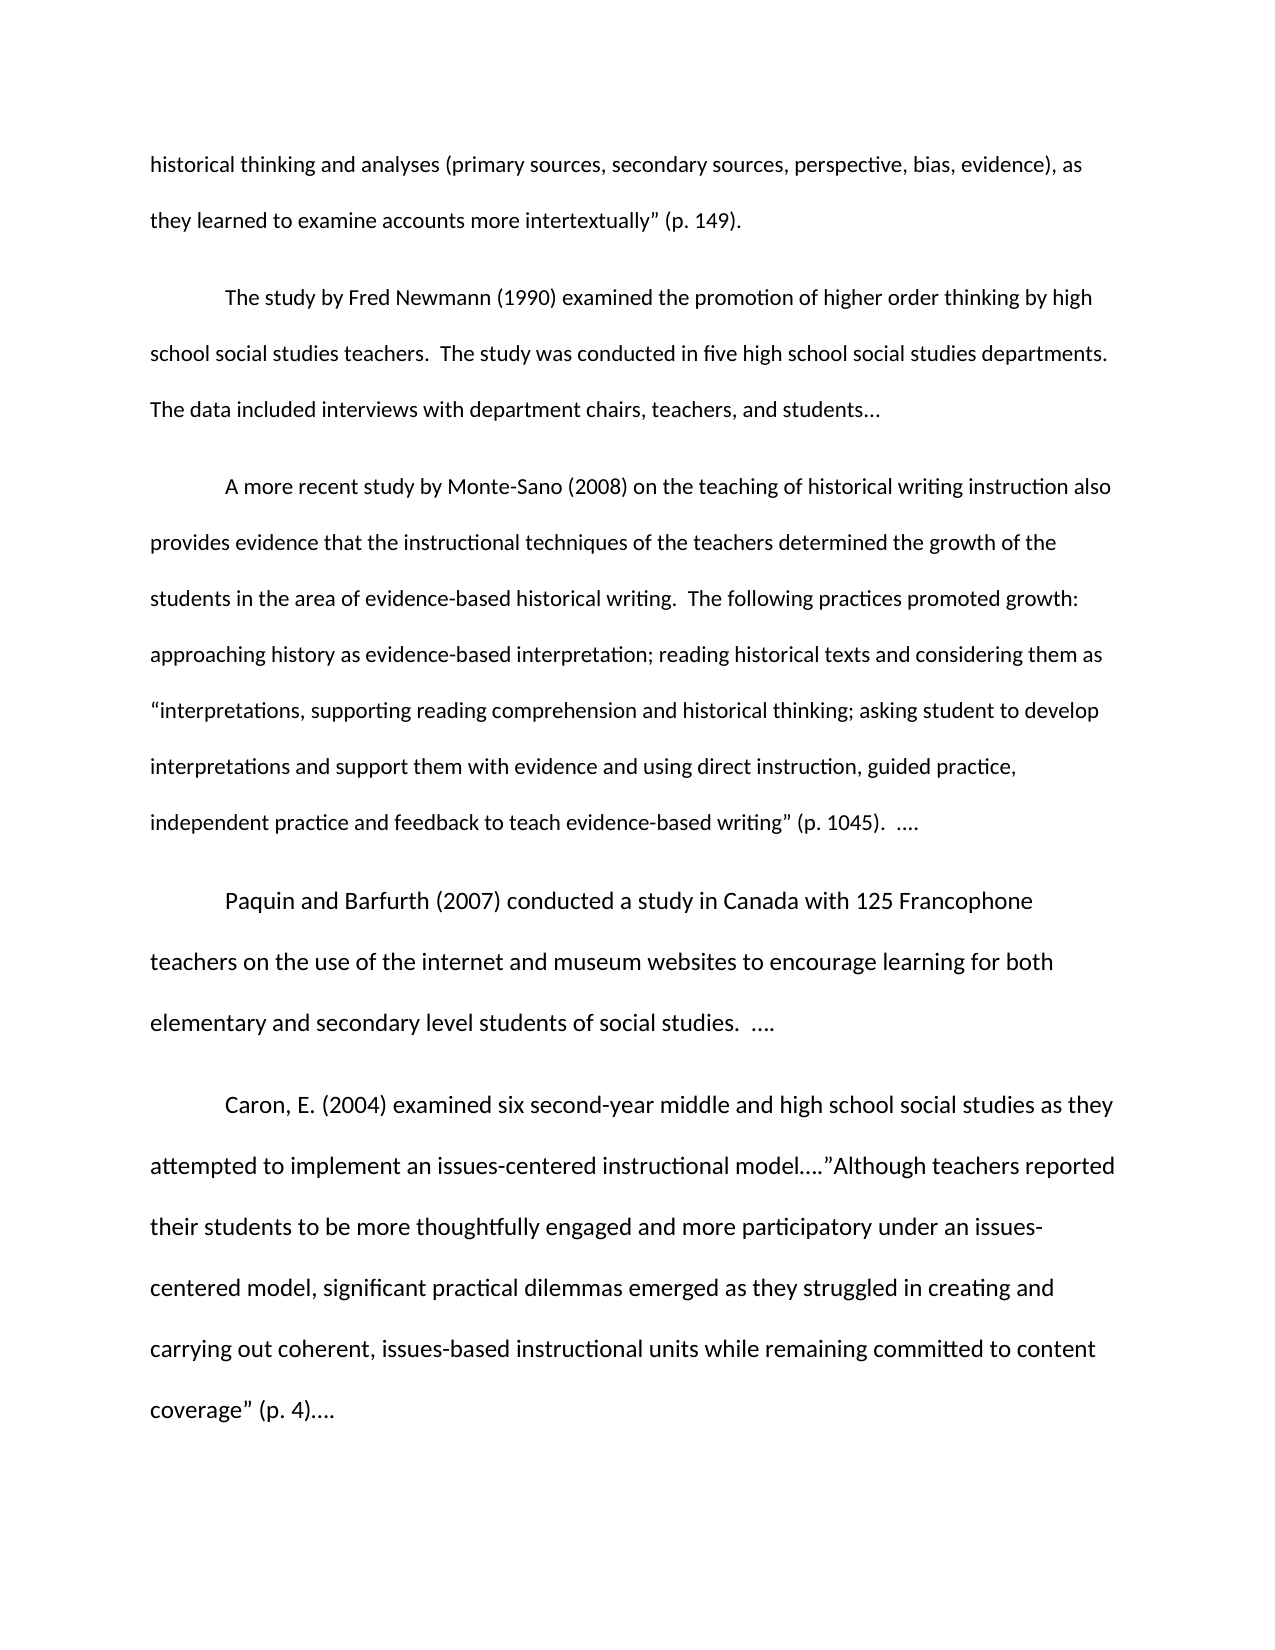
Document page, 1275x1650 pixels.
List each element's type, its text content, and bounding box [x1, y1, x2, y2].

text Caron, E. (2004) examined six second-year middle and high school social studies as they attempted to implement an issues-centered instructional model….”Although teachers reported their students to be more thoughtfully engaged and more participatory under an issues-centered model, significant practical dilemmas emerged as they struggled in creating and carrying out coherent, issues-based instructional units while remaining committed to content coverage” (p. 4)…. [150, 1089, 1125, 1425]
text Paquin and Barfurth (2007) conducted a study in Canada with 125 Francophone teachers on the use of the internet and museum websites to encourage learning for both elementary and secondary level students of social studies. …. [150, 885, 1125, 1038]
text The study by Fred Newmann (1990) examined the promotion of higher order thinking by high school social studies teachers. The study was conducted in five high school social studies departments. The data included interviews with department chairs, teachers, and students... [150, 283, 1125, 423]
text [150, 150, 1125, 234]
text A more recent study by Monte-Sano (2008) on the teaching of historical writing instruction also provides evidence that the instructional techniques of the teachers determined the growth of the students in the area of evidence-based historical writing. The following practices promoted growth: approaching history as evidence-based interpretation; reading historical texts and considering them as “interpretations, supporting reading comprehension and historical thinking; asking student to develop interpretations and support them with evidence and using direct instruction, guided practice, independent practice and feedback to teach evidence-based writing” (p. 1045). .... [150, 472, 1125, 836]
